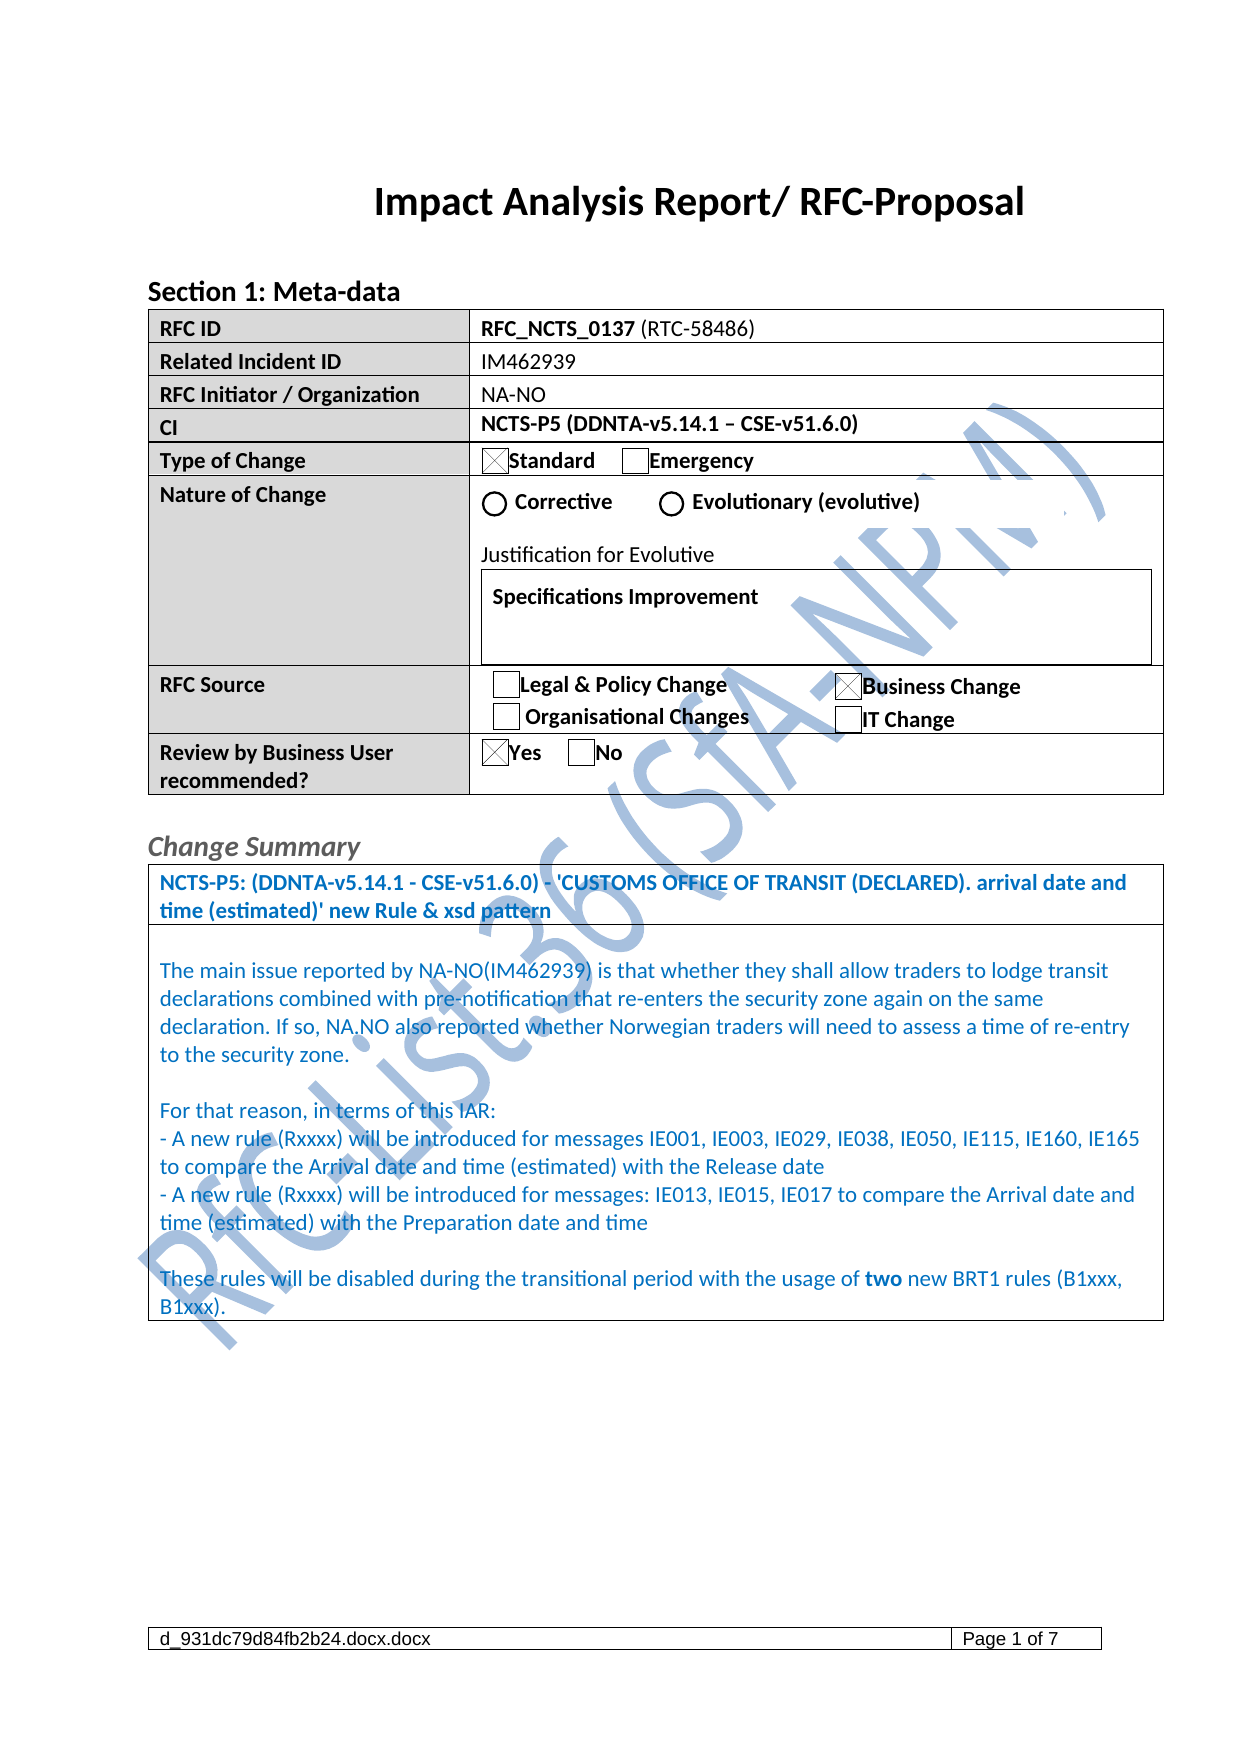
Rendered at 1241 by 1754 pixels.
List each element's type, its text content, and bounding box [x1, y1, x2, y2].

table_cell Review by Business User recommended? [149, 734, 469, 794]
table_header RFC_NCTS_0137 (RTC-58486) [470, 310, 1163, 342]
table_cell IM462939 [470, 343, 1163, 375]
table_cell Justification for Evolutive [470, 476, 1163, 665]
table_cell RFC Initiator / Organization [149, 376, 469, 408]
table_header NCTS-P5: (DDNTA-v5.14.1 - CSE-v51.6.0) - 'CUSTOMS OFFICE OF TRANSIT (DECLARED). arrival date and time (estimated)' new Rule & xsd pattern [149, 865, 1163, 924]
text Change Summary [148, 828, 1102, 864]
table_cell NCTS-P5 (DDNTA-v5.14.1 – CSE-v51.6.0) [470, 409, 1163, 441]
table_cell NA-NO [470, 376, 1163, 408]
table_cell [470, 666, 1163, 733]
table_cell Standard Emergency [470, 443, 1163, 474]
table_cell RFC Source [149, 666, 469, 733]
text Section 1: Meta-data [148, 273, 1102, 308]
subtitle Impact Analysis Report/ RFC-Proposal [148, 175, 1102, 226]
table_cell CI [149, 409, 469, 441]
table_cell Nature of Change [149, 476, 469, 665]
table_cell The main issue reported by NA-NO(IM462939) is that whether they shall allow traders to lodge transit declarations combined with pre-notification that re-enters the security zone again on the same declaration. If so, NA.NO also reported whether Norwegian traders will need to assess a time of re-entry to the security zone. For that reason, in terms of this IAR: - A new rule (Rxxxx) will be introduced for messages IE001, IE003, IE029, IE038, IE050, IE115, IE160, IE165 to compare the Arrival date and time (estimated) with the Release date - A new rule (Rxxxx) will be introduced for messages: IE013, IE015, IE017 to compare the Arrival date and time (estimated) with the Preparation date and time These rules will be disabled during the transitional period with the usage of two new BRT1 rules (B1xxx, B1xxx). [149, 925, 1163, 1320]
table_cell Yes No [470, 734, 1163, 794]
table_header RFC ID [149, 310, 469, 342]
table_cell Related Incident ID [149, 343, 469, 375]
table_cell Type of Change [149, 443, 469, 474]
